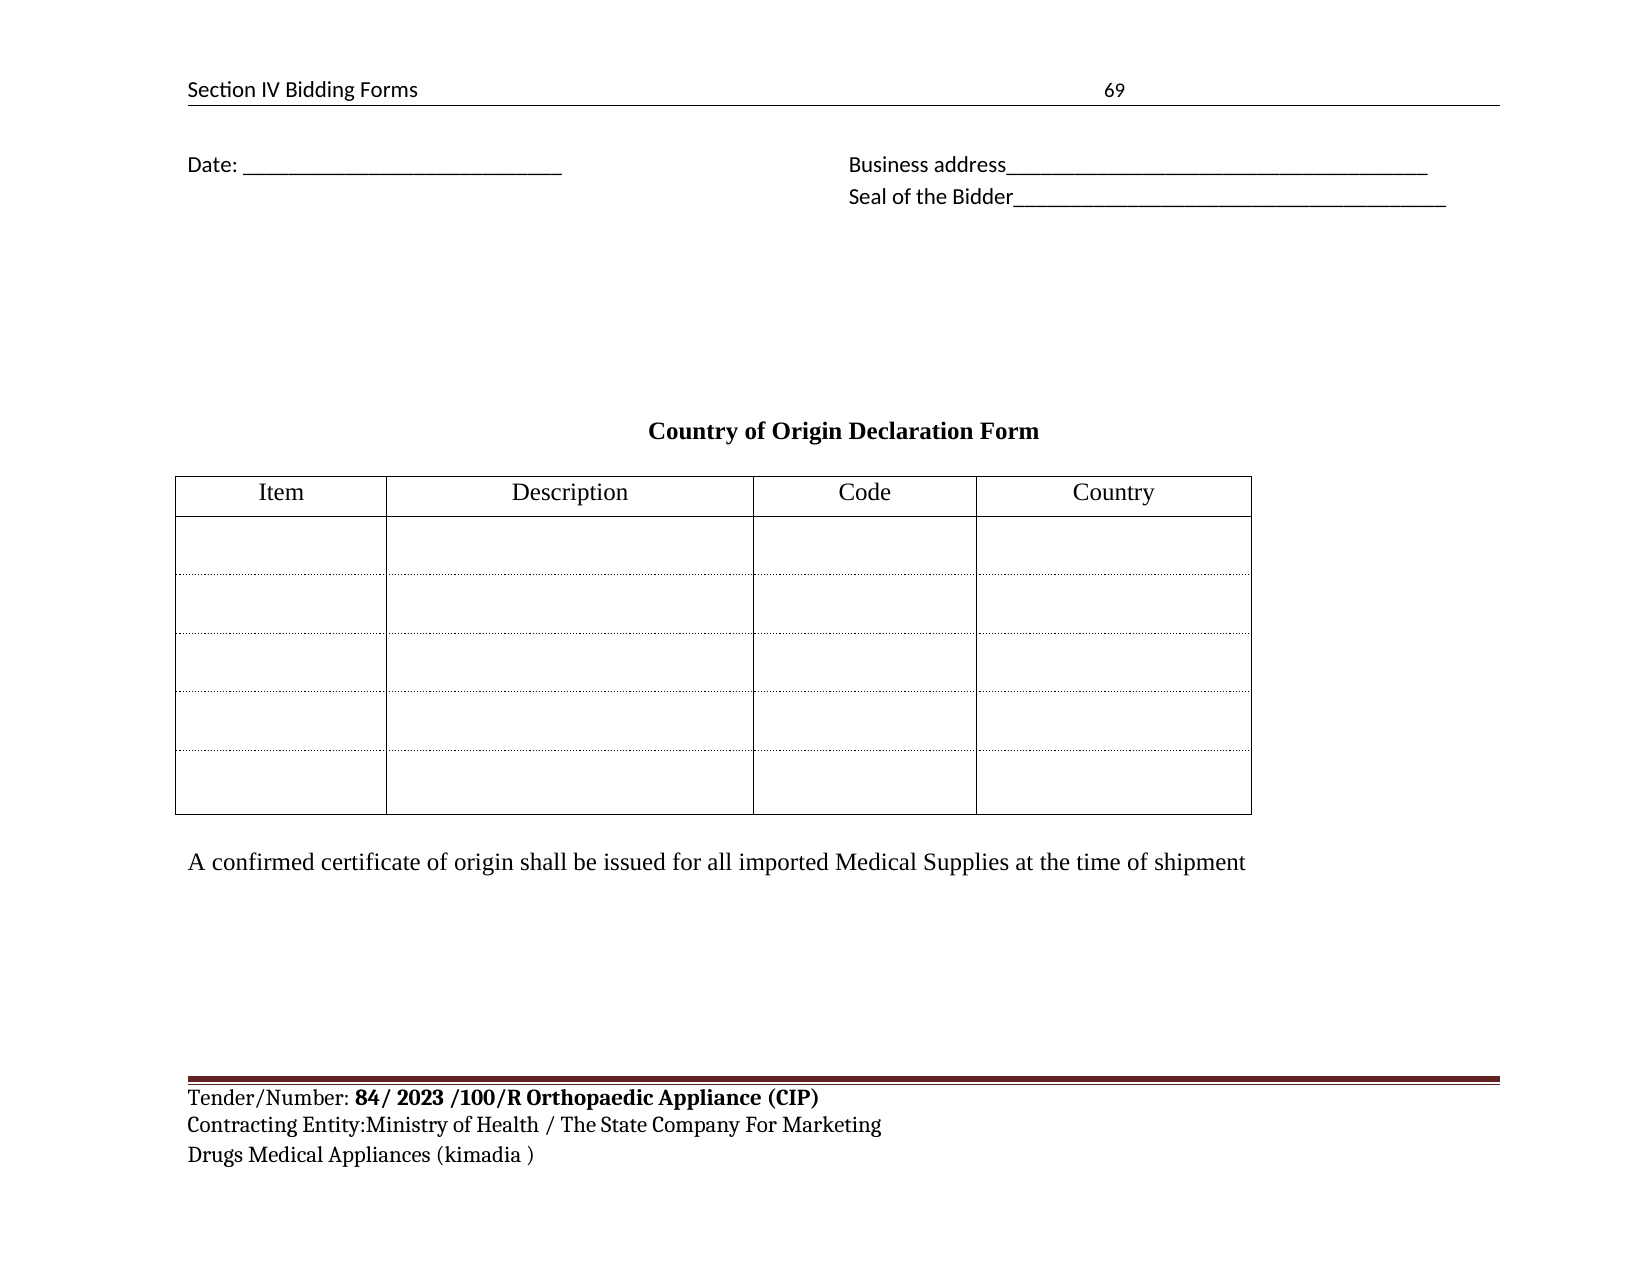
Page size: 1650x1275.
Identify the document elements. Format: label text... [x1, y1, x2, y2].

table_cell [176, 574, 386, 633]
table_cell [754, 750, 976, 814]
table_cell [754, 574, 976, 633]
table_cell [977, 633, 1251, 691]
table_cell [754, 517, 976, 574]
table_cell [387, 633, 753, 691]
table_header Code [754, 477, 976, 516]
text Country of Origin Declaration Form [187, 417, 1500, 445]
table_cell [387, 691, 753, 750]
table_cell [977, 517, 1251, 574]
table_cell [387, 517, 753, 574]
table_cell [387, 750, 753, 814]
table_cell [754, 691, 976, 750]
table_cell [977, 691, 1251, 750]
table_cell [176, 691, 386, 750]
table_header Country [977, 477, 1251, 516]
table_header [176, 150, 837, 214]
table_cell [977, 574, 1251, 633]
table_cell [176, 517, 386, 574]
table_cell [176, 750, 386, 814]
table_cell [387, 574, 753, 633]
table_cell [754, 633, 976, 691]
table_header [837, 150, 1511, 214]
table_header Item [176, 477, 386, 516]
text A confirmed certificate of origin shall be issued for all imported Medical Supplies at the time of shipment [187, 847, 1500, 876]
table_cell [977, 750, 1251, 814]
table_header Description [387, 477, 753, 516]
table_cell [176, 633, 386, 691]
